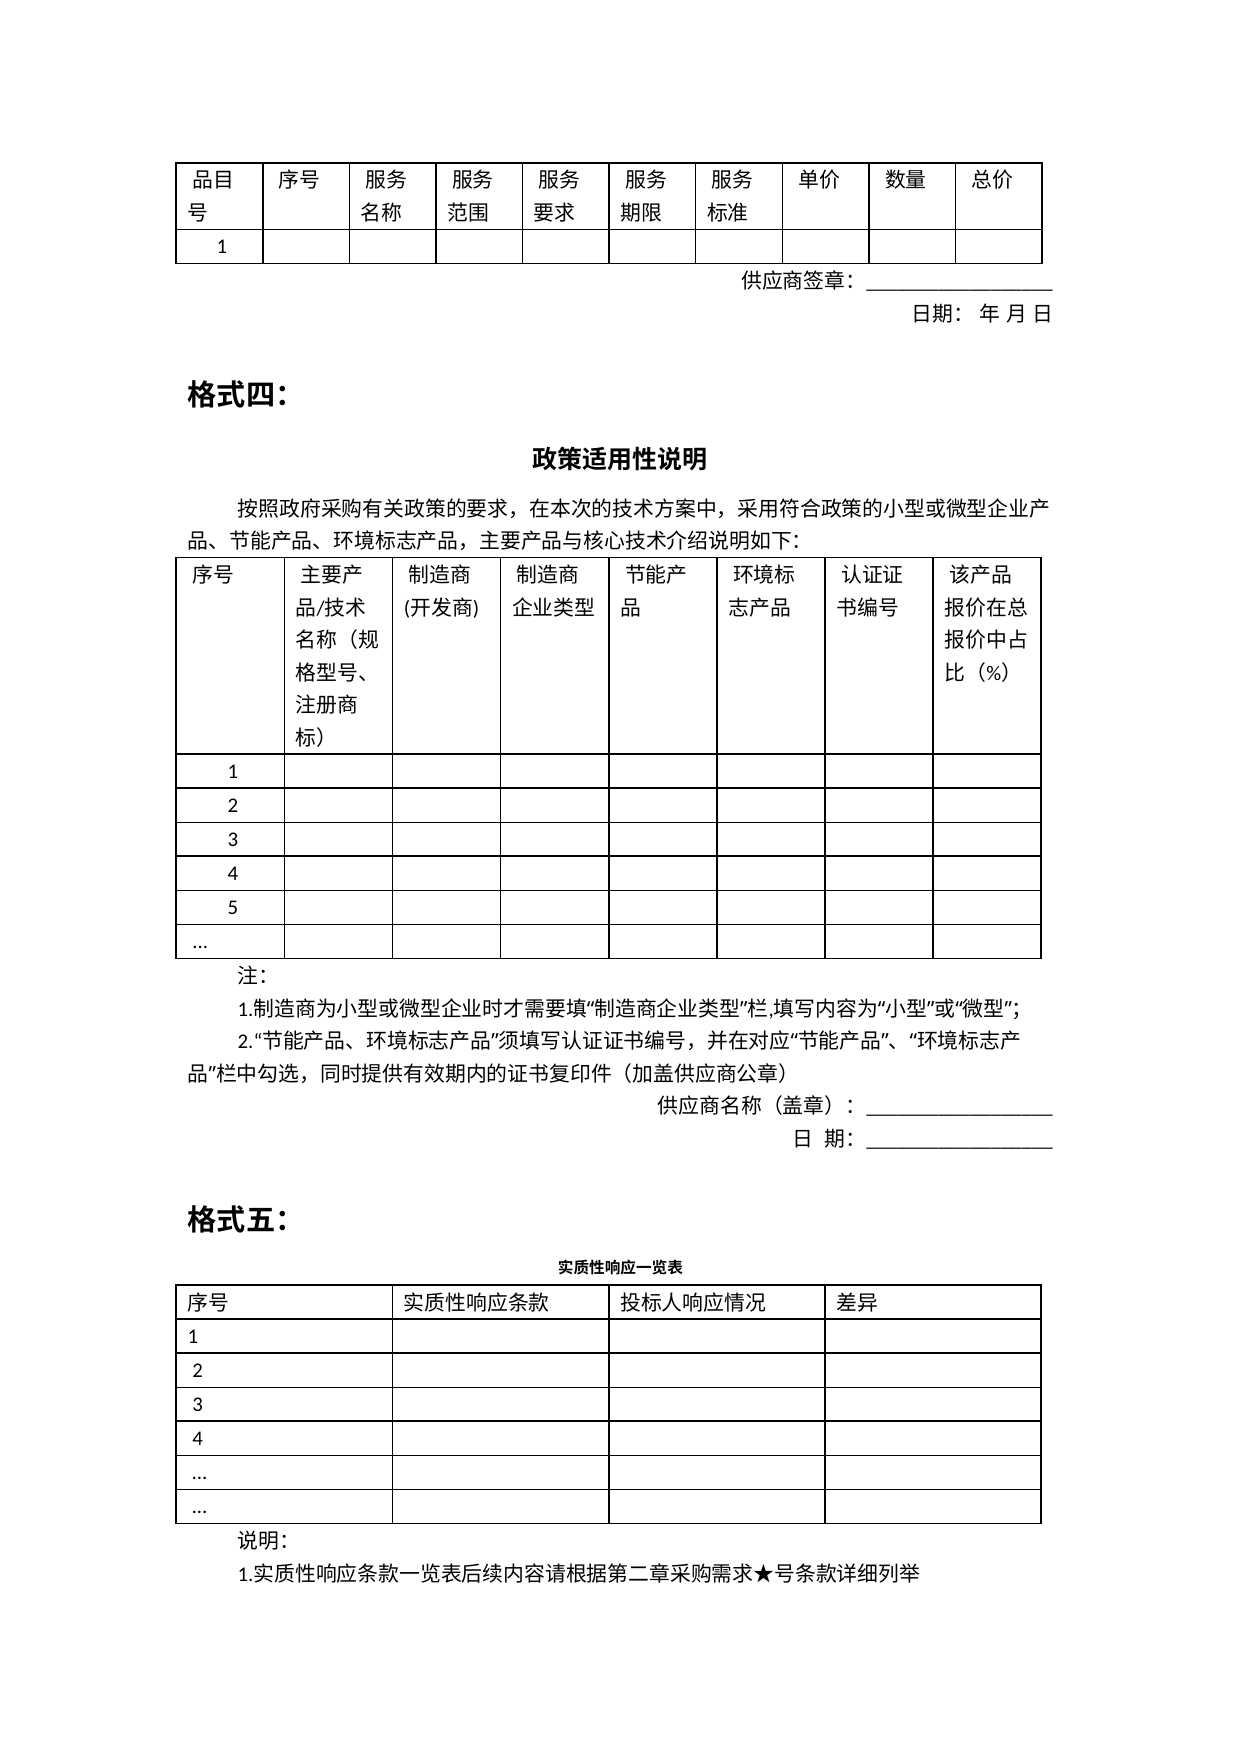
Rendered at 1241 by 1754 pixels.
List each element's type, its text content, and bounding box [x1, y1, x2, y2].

table_cell [610, 1320, 824, 1352]
table_cell [393, 1490, 608, 1523]
table_cell [718, 823, 824, 855]
table_header 序号 [177, 558, 284, 753]
text 说明： [187, 1524, 1053, 1557]
text 供应商签章：__________________ [187, 264, 1053, 297]
table_cell [610, 1354, 824, 1386]
table_cell [393, 789, 500, 821]
table_cell 1 [177, 755, 284, 787]
table_cell [393, 1320, 608, 1352]
table_header 服务名称 [350, 164, 435, 228]
table_cell [393, 857, 500, 889]
table_cell [393, 1422, 608, 1454]
table_header 单价 [783, 164, 868, 228]
table_cell [934, 823, 1040, 855]
table_cell [826, 925, 932, 958]
table_cell [393, 755, 500, 787]
table_cell [826, 1354, 1040, 1386]
table_header 投标人响应情况 [610, 1286, 824, 1318]
table_cell [870, 230, 955, 263]
table_header 该产品报价在总报价中占比（%） [934, 558, 1040, 753]
table_cell 3 [177, 1388, 392, 1420]
table_cell [523, 230, 608, 263]
table_cell [501, 925, 608, 958]
table_cell [393, 1354, 608, 1386]
table_header 服务要求 [523, 164, 608, 228]
table_cell 2 [177, 1354, 392, 1386]
table_header 服务期限 [610, 164, 695, 228]
table_cell [826, 823, 932, 855]
text 按照政府采购有关政策的要求，在本次的技术方案中，采用符合政策的小型或微型企业产品、节能产品、环境标志产品，主要产品与核心技术介绍说明如下： [187, 492, 1053, 557]
table_cell [610, 925, 716, 958]
table_cell [934, 789, 1040, 821]
table_cell [826, 1422, 1040, 1454]
text 格式四： [187, 362, 1053, 427]
table_cell [285, 857, 392, 889]
table_cell [826, 1456, 1040, 1488]
table_header 品目号 [177, 164, 262, 228]
table_cell [934, 857, 1040, 889]
table_cell [501, 857, 608, 889]
table_header 实质性响应条款 [393, 1286, 608, 1318]
table_header 序号 [264, 164, 349, 228]
table_cell [393, 1456, 608, 1488]
text 日 期：__________________ [187, 1122, 1053, 1154]
table_cell [610, 1422, 824, 1454]
table_cell [718, 925, 824, 958]
table_cell [610, 1456, 824, 1488]
table_header 节能产品 [610, 558, 716, 753]
table_cell [285, 789, 392, 821]
table_cell 5 [177, 891, 284, 923]
table_cell [285, 755, 392, 787]
text 2.“节能产品、环境标志产品”须填写认证证书编号，并在对应“节能产品”、“环境标志产品”栏中勾选，同时提供有效期内的证书复印件（加盖供应商公章） [187, 1024, 1053, 1089]
text 注： [187, 959, 1053, 992]
table_cell [501, 789, 608, 821]
table_cell [696, 230, 782, 263]
table_header 主要产品/技术名称（规格型号、注册商标） [285, 558, 392, 753]
table_cell [610, 755, 716, 787]
table_cell [826, 1388, 1040, 1420]
table_cell [285, 891, 392, 923]
table_cell [285, 925, 392, 958]
table_cell [610, 230, 695, 263]
table_header 环境标志产品 [718, 558, 824, 753]
table_cell [718, 857, 824, 889]
table_header 制造商(开发商) [393, 558, 500, 753]
table_cell 1 [177, 1320, 392, 1352]
table_cell [350, 230, 435, 263]
table_header 序号 [177, 1286, 392, 1318]
table_header 差异 [826, 1286, 1040, 1318]
table_cell ... [177, 925, 284, 958]
table_cell [934, 891, 1040, 923]
table_cell 4 [177, 1422, 392, 1454]
table_header 服务范围 [437, 164, 522, 228]
table_cell [501, 891, 608, 923]
table_cell [285, 823, 392, 855]
table_cell 1 [177, 230, 262, 263]
table_cell 4 [177, 857, 284, 889]
table_header 制造商企业类型 [501, 558, 608, 753]
table_cell [826, 857, 932, 889]
table_cell [956, 230, 1041, 263]
text 实质性响应一览表 [187, 1252, 1053, 1284]
table_cell [783, 230, 868, 263]
table_cell [826, 755, 932, 787]
table_cell 2 [177, 789, 284, 821]
table_cell [610, 1388, 824, 1420]
text 1.制造商为小型或微型企业时才需要填“制造商企业类型”栏,填写内容为“小型”或“微型”； [187, 992, 1053, 1024]
table_cell [826, 1320, 1040, 1352]
table_cell [393, 823, 500, 855]
table_cell [826, 1490, 1040, 1523]
table_cell [393, 1388, 608, 1420]
table_cell [718, 789, 824, 821]
table_cell [826, 789, 932, 821]
table_cell [610, 823, 716, 855]
text 政策适用性说明 [187, 427, 1053, 492]
table_cell [718, 755, 824, 787]
table_cell 3 [177, 823, 284, 855]
table_header 服务标准 [696, 164, 782, 228]
text 日期： 年 月 日 [187, 297, 1053, 329]
table_header 认证证书编号 [826, 558, 932, 753]
table_cell [264, 230, 349, 263]
table_cell [393, 891, 500, 923]
table_header 数量 [870, 164, 955, 228]
text 供应商名称（盖章）：__________________ [187, 1089, 1053, 1122]
table_cell … [177, 1456, 392, 1488]
text 1.实质性响应条款一览表后续内容请根据第二章采购需求★号条款详细列举 [187, 1557, 1053, 1589]
table_cell [610, 857, 716, 889]
table_cell [934, 925, 1040, 958]
table_cell [718, 891, 824, 923]
table_cell [501, 823, 608, 855]
table_header 总价 [956, 164, 1041, 228]
table_cell … [177, 1490, 392, 1523]
table_cell [826, 891, 932, 923]
table_cell [610, 891, 716, 923]
text 格式五： [187, 1187, 1053, 1252]
table_cell [610, 1490, 824, 1523]
table_cell [393, 925, 500, 958]
table_cell [934, 755, 1040, 787]
table_cell [501, 755, 608, 787]
table_cell [437, 230, 522, 263]
table_cell [610, 789, 716, 821]
